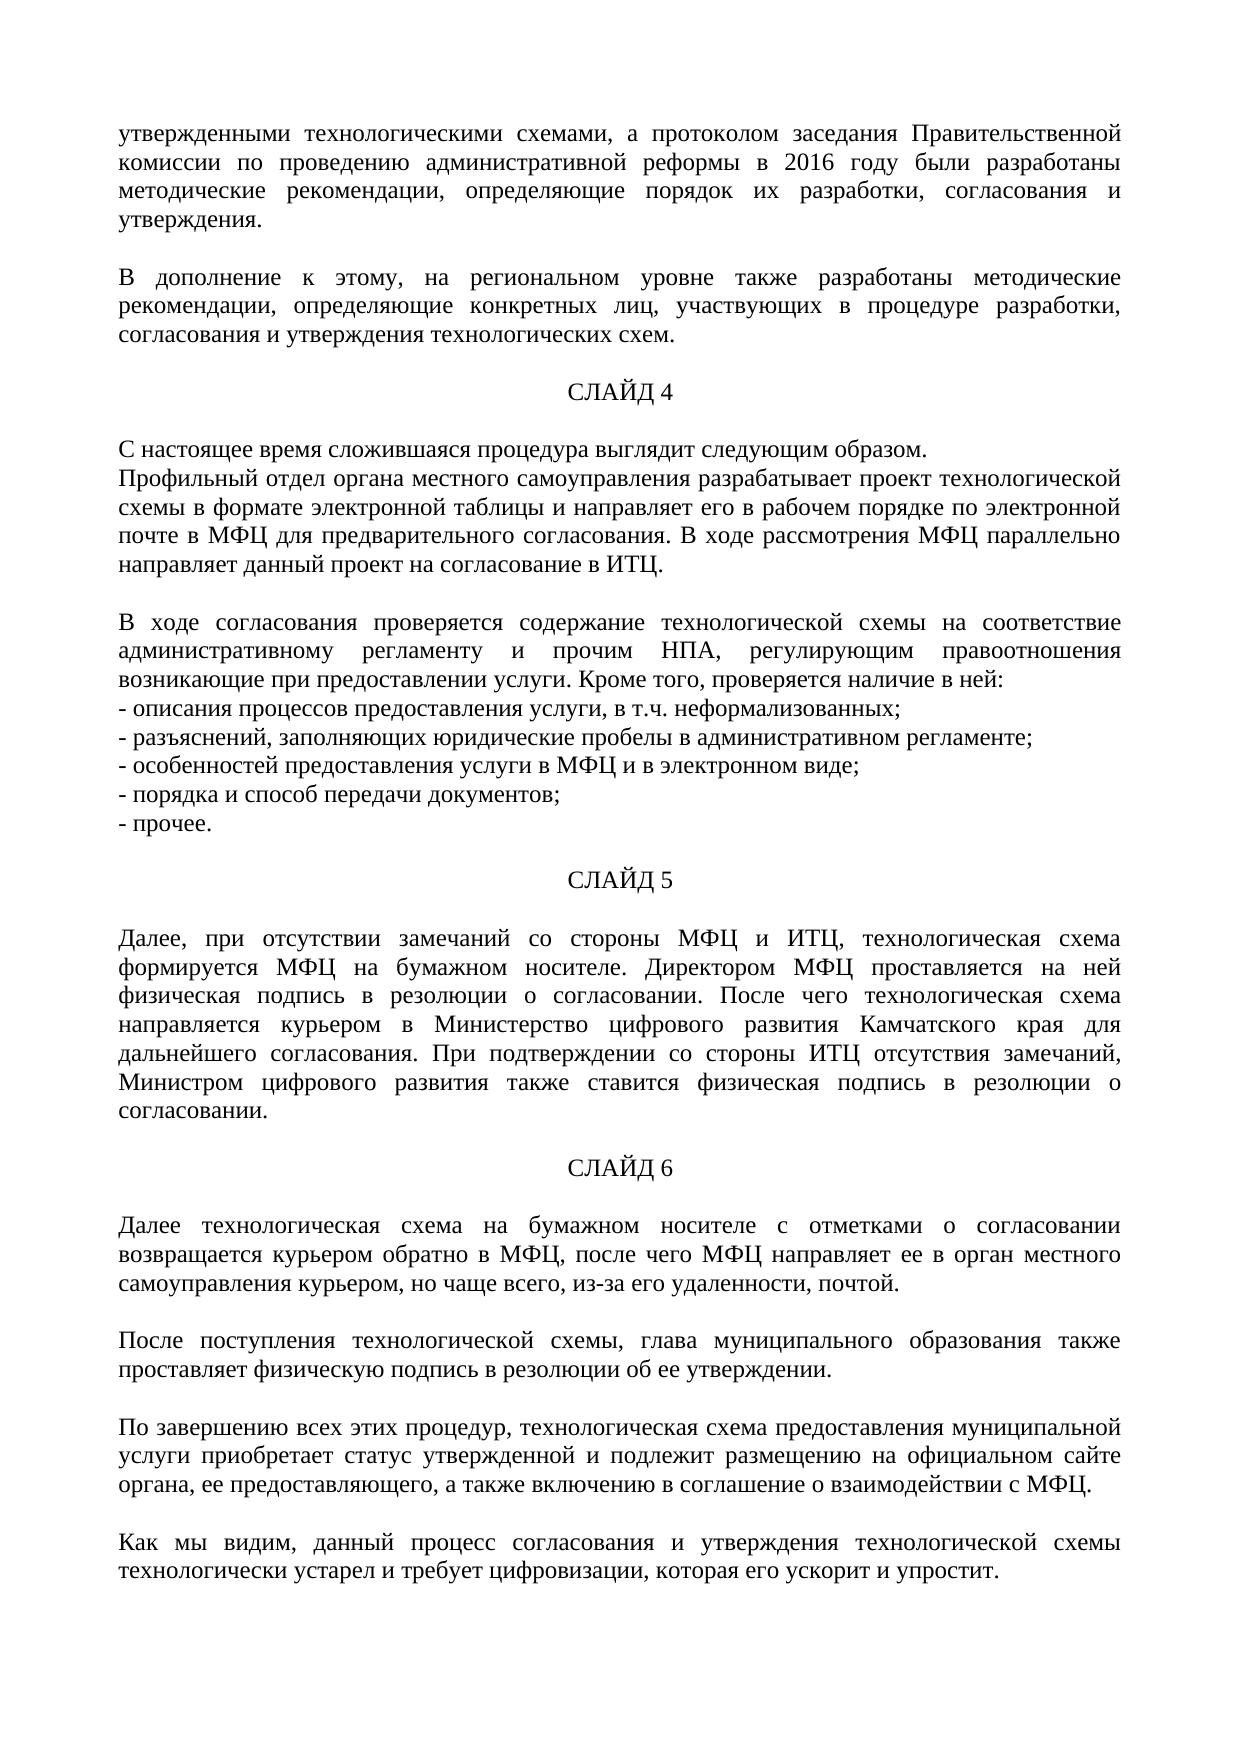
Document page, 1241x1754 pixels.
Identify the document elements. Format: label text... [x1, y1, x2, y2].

text По завершению всех этих процедур, технологическая схема предоставления муниципальной услуги приобретает статус утвержденной и подлежит размещению на официальном сайте органа, ее предоставляющего, а также включению в соглашение о взаимодействии с МФЦ. [118, 1412, 1122, 1498]
text - разъяснений, заполняющих юридические пробелы в административном регламенте; [118, 722, 1122, 751]
text Далее технологическая схема на бумажном носителе с отметками о согласовании возвращается курьером обратно в МФЦ, после чего МФЦ направляет ее в орган местного самоуправления курьером, но чаще всего, из-за его удаленности, почтой. [118, 1211, 1122, 1297]
text В ходе согласования проверяется содержание технологической схемы на соответствие административному регламенту и прочим НПА, регулирующим правоотношения возникающие при предоставлении услуги. Кроме того, проверяется наличие в ней: [118, 607, 1122, 693]
text Далее, при отсутствии замечаний со стороны МФЦ и ИТЦ, технологическая схема формируется МФЦ на бумажном носителе. Директором МФЦ проставляется на ней физическая подпись в резолюции о согласовании. После чего технологическая схема направляется курьером в Министерство цифрового развития Камчатского края для дальнейшего согласования. При подтверждении со стороны ИТЦ отсутствия замечаний, Министром цифрового развития также ставится физическая подпись в резолюции о согласовании. [118, 923, 1122, 1124]
text - описания процессов предоставления услуги, в т.ч. неформализованных; [118, 693, 1122, 722]
text Как мы видим, данный процесс согласования и утверждения технологической схемы технологически устарел и требует цифровизации, которая его ускорит и упростит. [118, 1527, 1122, 1584]
text СЛАЙД 5 [118, 866, 1122, 894]
text СЛАЙД 6 [118, 1153, 1122, 1182]
text - порядка и способ передачи документов; [118, 779, 1122, 808]
text - особенностей предоставления услуги в МФЦ и в электронном виде; [118, 751, 1122, 779]
text После поступления технологической схемы, глава муниципального образования также проставляет физическую подпись в резолюции об ее утверждении. [118, 1326, 1122, 1383]
text В дополнение к этому, на региональном уровне также разработаны методические рекомендации, определяющие конкретных лиц, участвующих в процедуре разработки, согласования и утверждения технологических схем. [118, 262, 1122, 348]
text С настоящее время сложившаяся процедура выглядит следующим образом. [118, 434, 1122, 463]
text - прочее. [118, 808, 1122, 837]
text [118, 118, 1122, 233]
text Профильный отдел органа местного самоуправления разрабатывает проект технологической схемы в формате электронной таблицы и направляет его в рабочем порядке по электронной почте в МФЦ для предварительного согласования. В ходе рассмотрения МФЦ параллельно направляет данный проект на согласование в ИТЦ. [118, 463, 1122, 578]
text СЛАЙД 4 [118, 377, 1122, 406]
